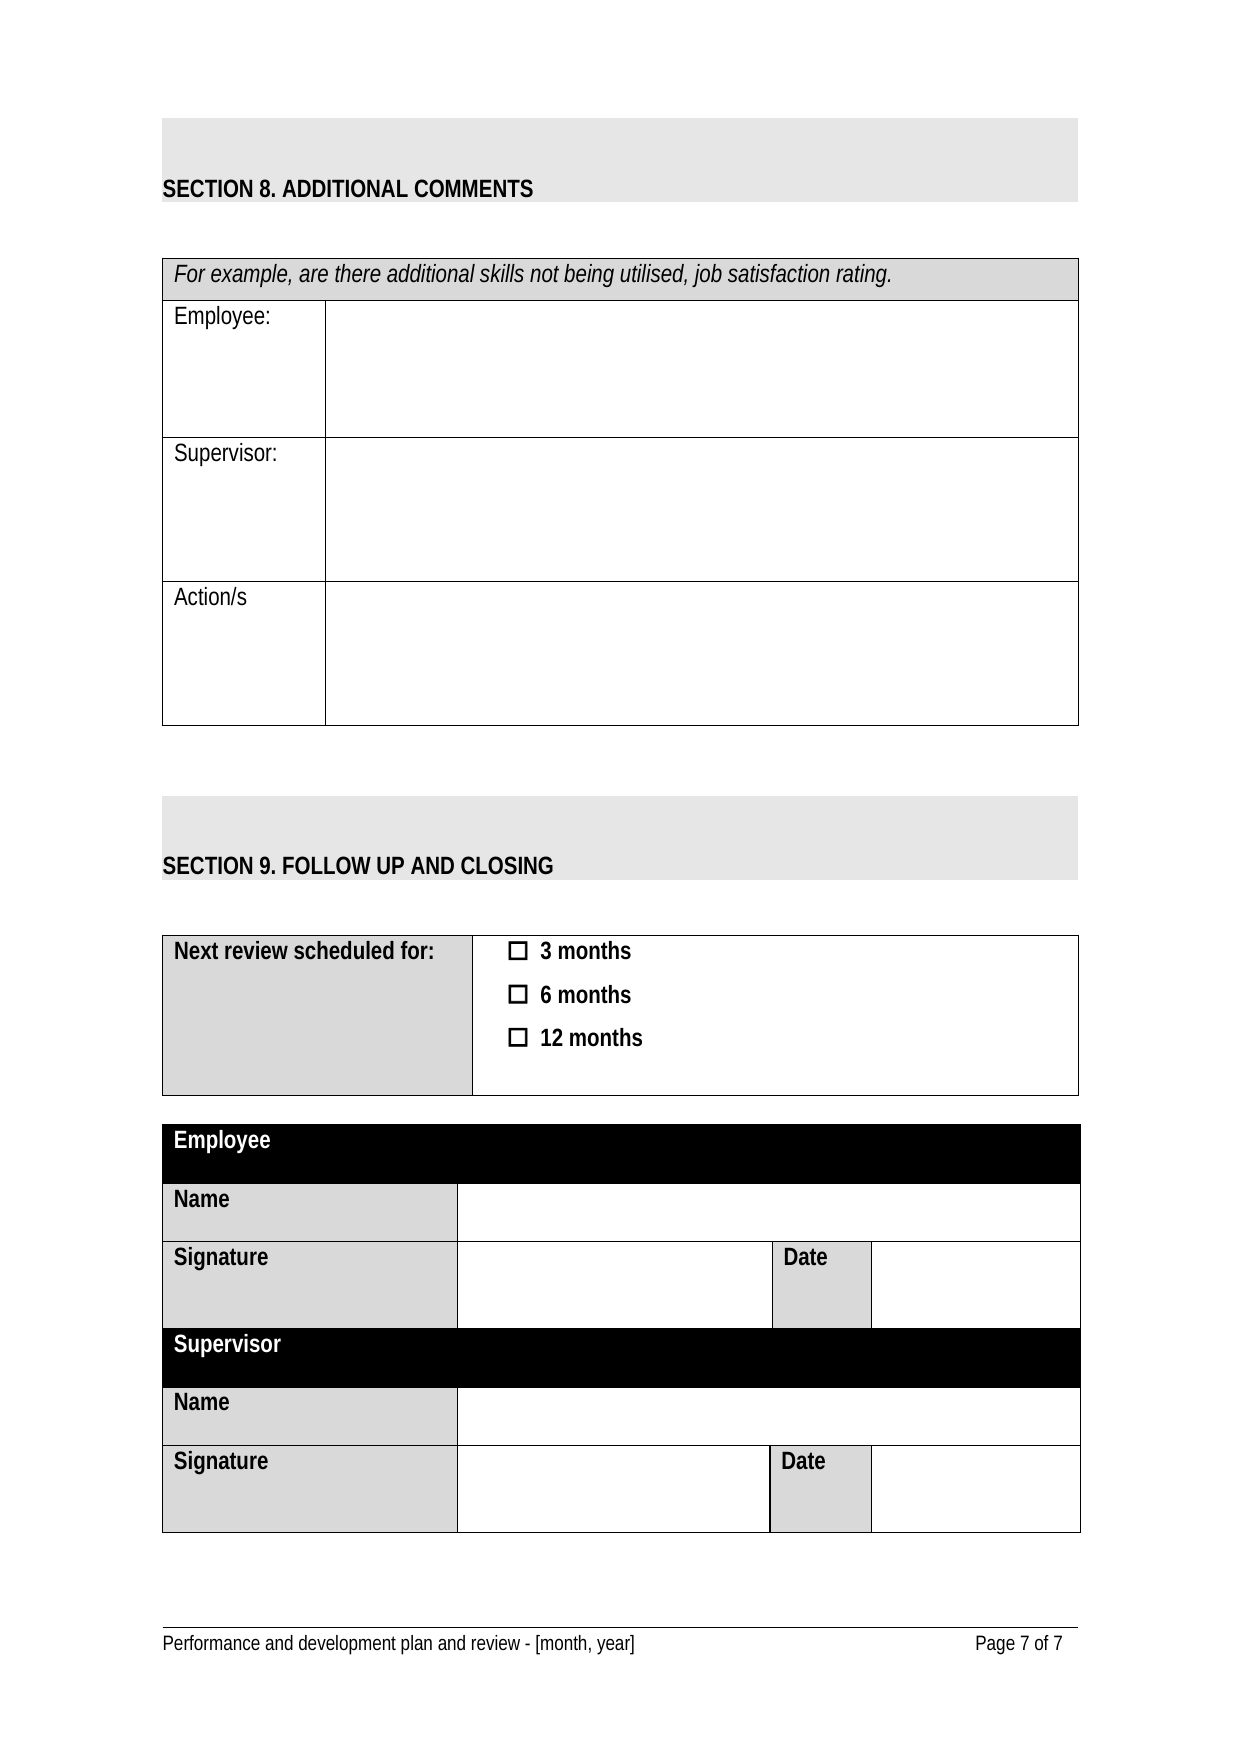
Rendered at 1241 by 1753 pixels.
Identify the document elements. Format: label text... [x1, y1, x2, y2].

table_cell [872, 1242, 1080, 1328]
table_header Employee [163, 1125, 1080, 1183]
table_header For example, are there additional skills not being utilised, job satisfaction rating. [163, 259, 1078, 300]
table_cell Date [773, 1242, 871, 1328]
table_cell Name [163, 1184, 457, 1241]
table_cell Supervisor: [163, 438, 325, 581]
table_cell Signature [163, 1242, 457, 1328]
table_cell [458, 1184, 1080, 1241]
table_cell [326, 301, 1078, 437]
table_cell [326, 582, 1078, 725]
table_cell Signature [163, 1446, 457, 1532]
table_cell [872, 1446, 1080, 1532]
table_header 3 months 6 months 12 months [473, 936, 1078, 1095]
table_cell Supervisor [163, 1329, 1080, 1386]
subtitle SECTION 8. ADDITIONAL COMMENTS [162, 173, 1078, 202]
table_cell Date [771, 1446, 871, 1532]
subtitle SECTION 9. FOLLOW UP AND CLOSING [162, 851, 1078, 880]
table_cell [458, 1388, 1080, 1445]
table_cell [458, 1446, 769, 1532]
table_cell [458, 1242, 772, 1328]
table_cell [326, 438, 1078, 581]
table_header Next review scheduled for: [163, 936, 472, 1095]
table_cell Name [163, 1388, 457, 1445]
table_cell Action/s [163, 582, 325, 725]
table_cell Employee: [163, 301, 325, 437]
